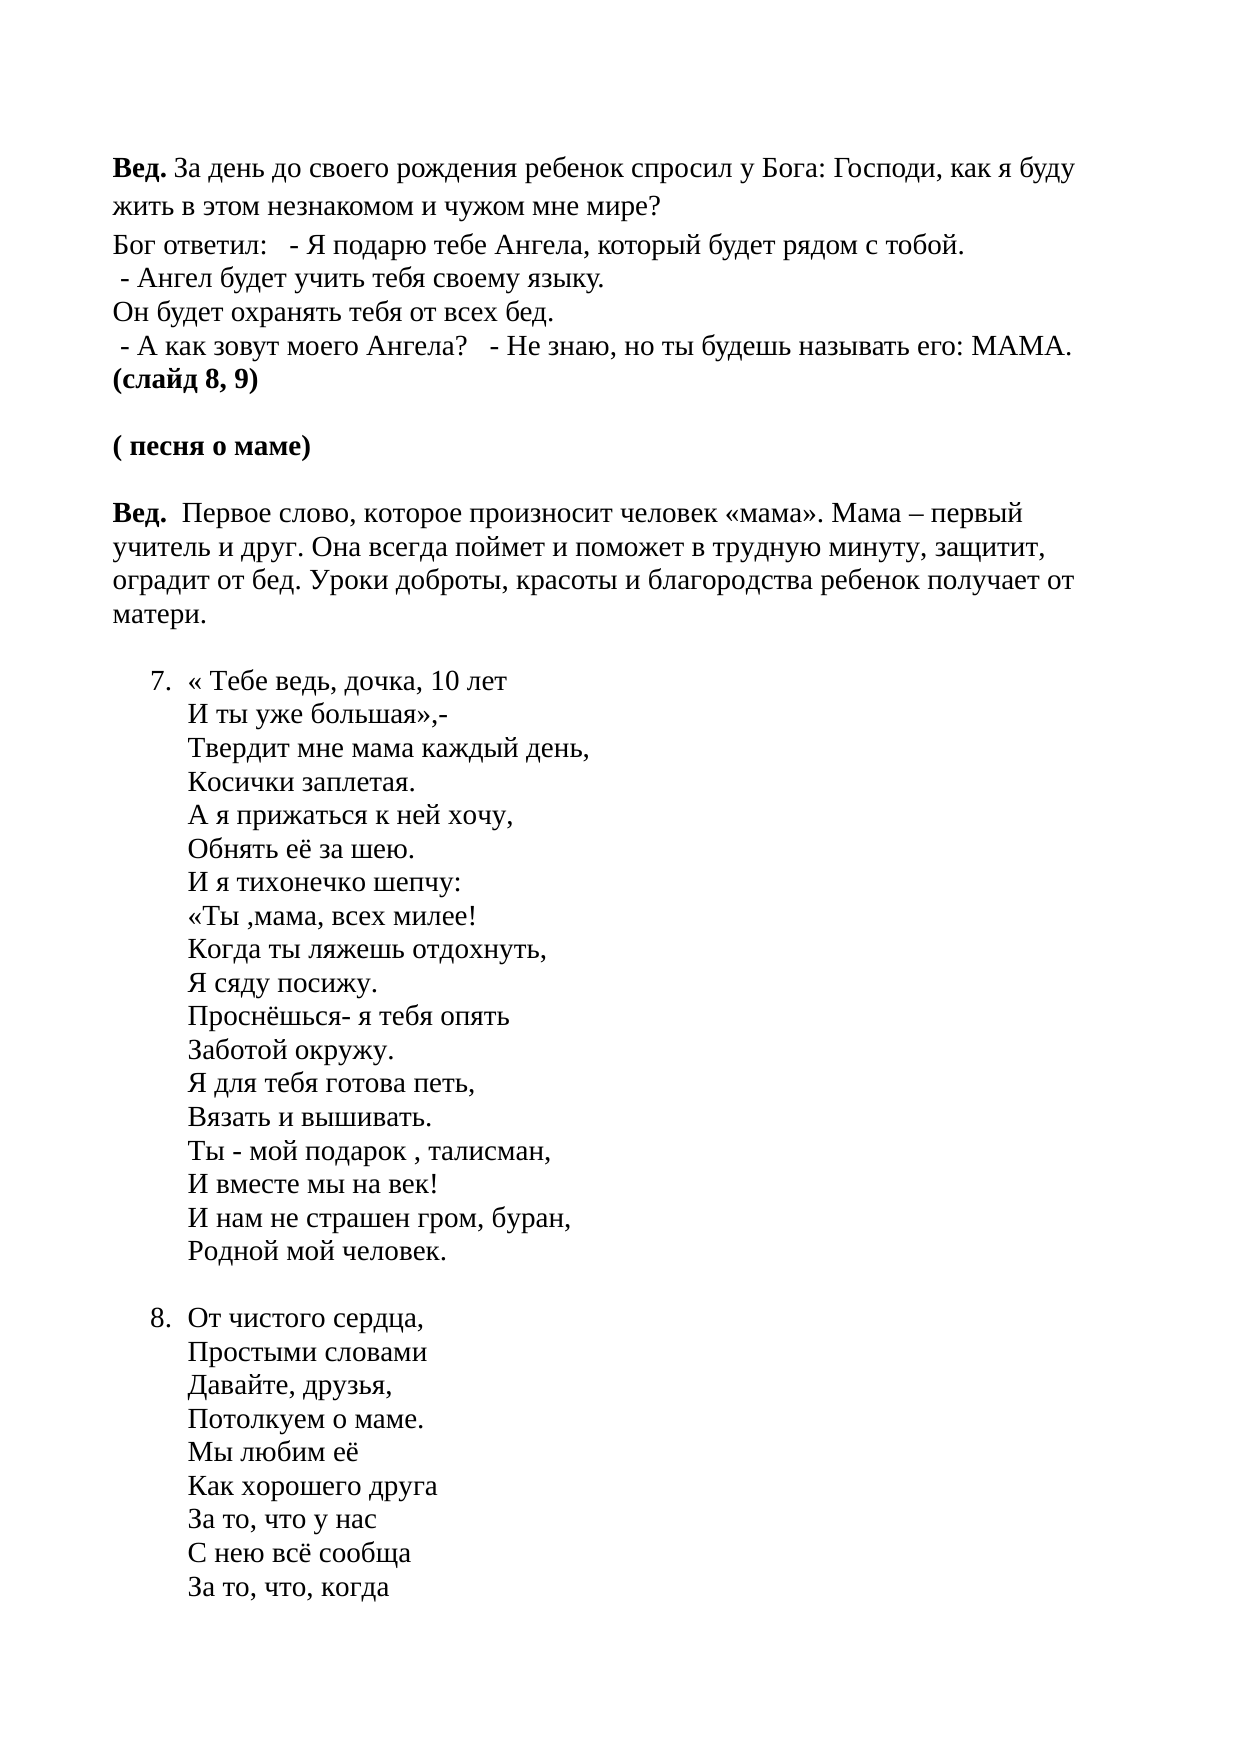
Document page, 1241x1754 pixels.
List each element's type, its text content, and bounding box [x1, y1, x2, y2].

text Вед. Первое слово, которое произносит человек «мама». Мама – первый учитель и друг. Она всегда поймет и поможет в трудную минуту, защитит, оградит от бед. Уроки доброты, красоты и благородства ребенок получает от матери. [112, 495, 1128, 629]
list Обнять её за шею. [187, 831, 1128, 864]
list И нам не страшен гром, буран, [187, 1200, 1128, 1233]
list Как хорошего друга [187, 1468, 1128, 1502]
list Косички заплетая. [187, 764, 1128, 797]
list Я сяду посижу. [187, 965, 1128, 998]
list За то, что, когда [187, 1569, 1128, 1602]
list Родной мой человек. [187, 1233, 1128, 1267]
text Бог ответил: - Я подарю тебе Ангела, который будет рядом с тобой. [112, 227, 1128, 261]
text ( песня о маме) [112, 428, 1128, 462]
list Простыми словами [187, 1334, 1128, 1367]
list Заботой окружу. [187, 1032, 1128, 1066]
list Я для тебя готова петь, [187, 1066, 1128, 1099]
list Потолкуем о маме. [187, 1401, 1128, 1434]
list Проснёшься- я тебя опять [187, 998, 1128, 1032]
list С нею всё сообща [187, 1535, 1128, 1569]
text - Ангел будет учить тебя своему языку. [112, 261, 1128, 294]
list Ты - мой подарок , талисман, [187, 1133, 1128, 1166]
list Давайте, друзья, [187, 1367, 1128, 1401]
list И вместе мы на век! [187, 1166, 1128, 1200]
list Мы любим её [187, 1434, 1128, 1468]
list «Ты ,мама, всех милее! [187, 898, 1128, 931]
list Твердит мне мама каждый день, [187, 730, 1128, 764]
list От чистого сердца, [150, 1300, 1128, 1334]
text (слайд 8, 9) [112, 361, 1128, 395]
text Вед. За день до своего рождения ребенок спросил у Бога: Господи, как я буду жить в этом незнакомом и чужом мне мире? [112, 150, 1128, 222]
list Когда ты ляжешь отдохнуть, [187, 931, 1128, 965]
text Он будет охранять тебя от всех бед. [112, 294, 1128, 328]
list А я прижаться к ней хочу, [187, 797, 1128, 831]
list « Тебе ведь, дочка, 10 лет [150, 663, 1128, 697]
text - А как зовут моего Ангела? - Не знаю, но ты будешь называть его: МАМА. [112, 328, 1128, 361]
list Вязать и вышивать. [187, 1099, 1128, 1133]
list И ты уже большая»,- [187, 697, 1128, 730]
list И я тихонечко шепчу: [187, 864, 1128, 898]
list За то, что у нас [187, 1502, 1128, 1535]
